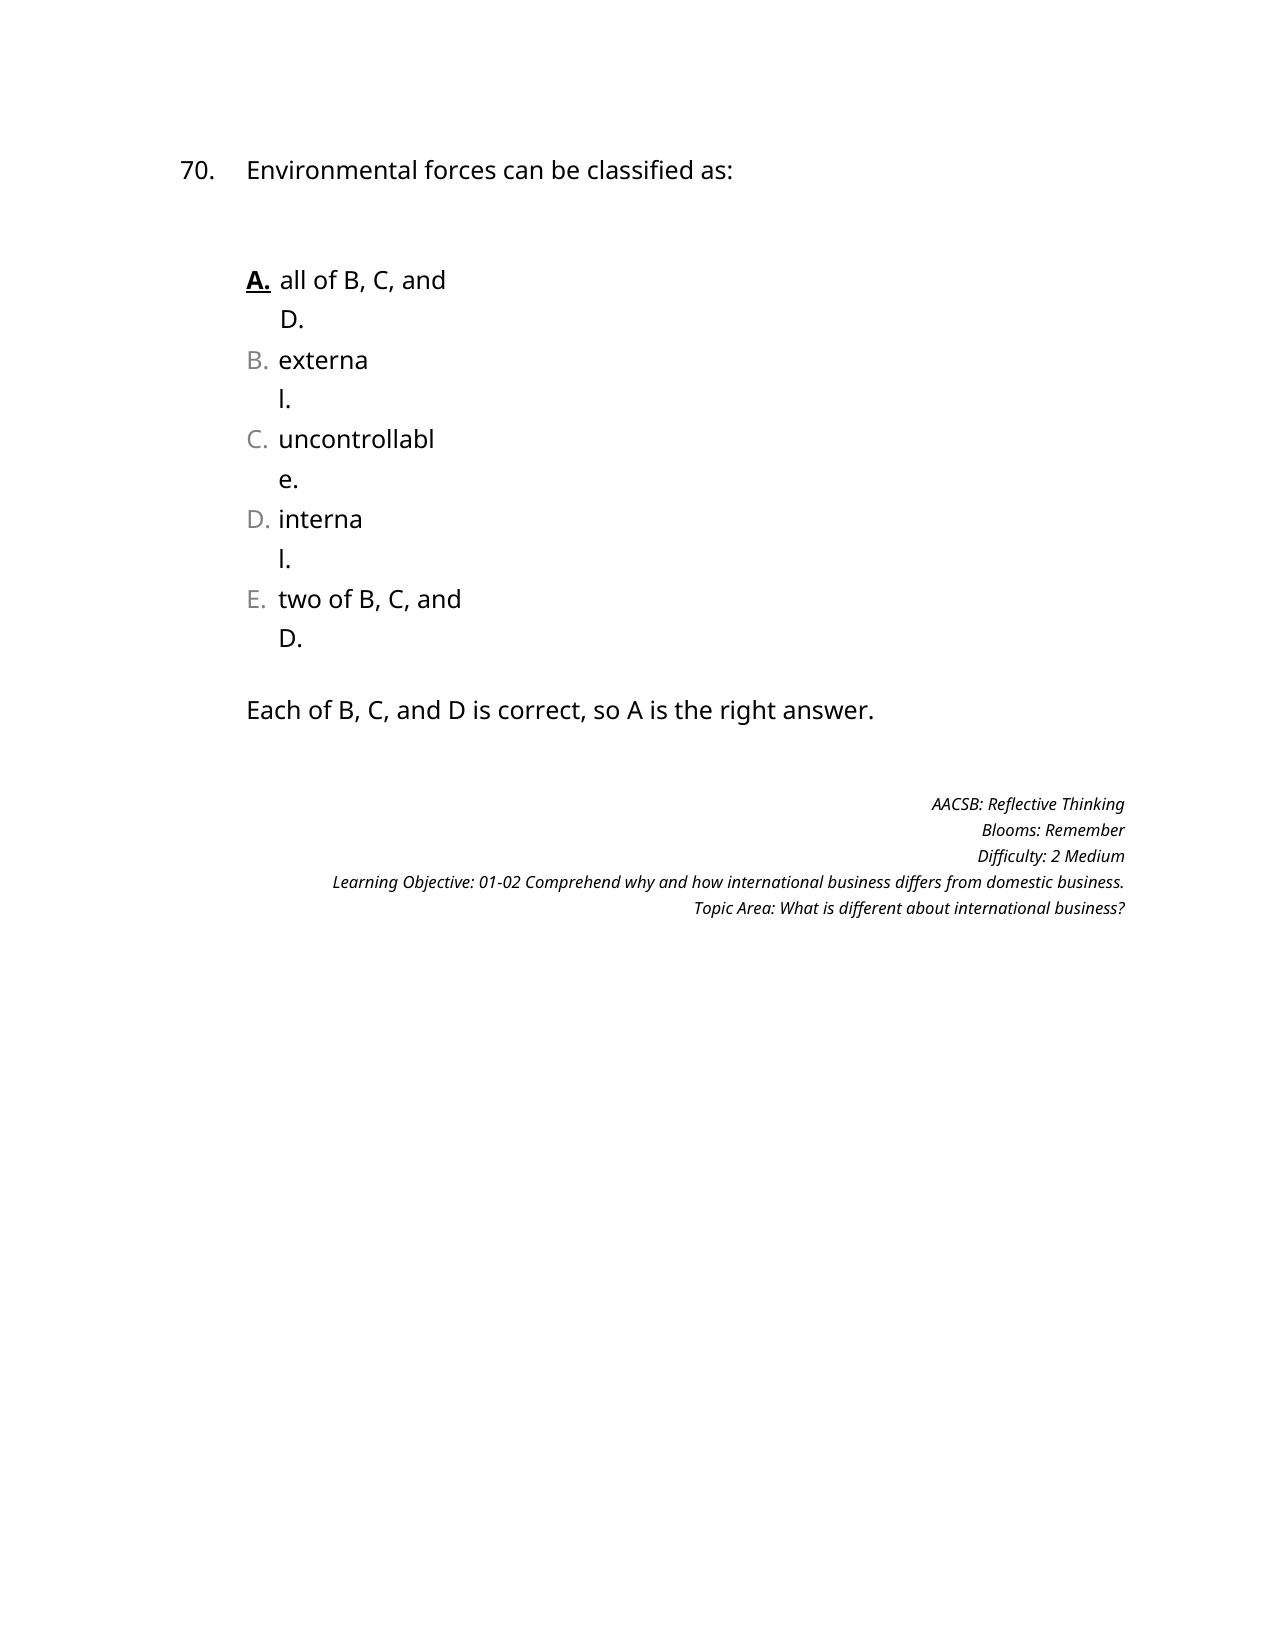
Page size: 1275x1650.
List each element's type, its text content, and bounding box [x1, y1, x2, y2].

table_header Environmental forces can be classified as: Each of B, C, and D is correct, so A is the right answer. [246, 153, 1125, 763]
table_header AACSB: Reflective Thinking Blooms: Remember Difficulty: 2 Medium Learning Objective: 01-02 Comprehend why and how international business differs from domestic business. Topic Area: What is different about international business? [180, 793, 1125, 956]
table_header 70. [180, 153, 246, 763]
